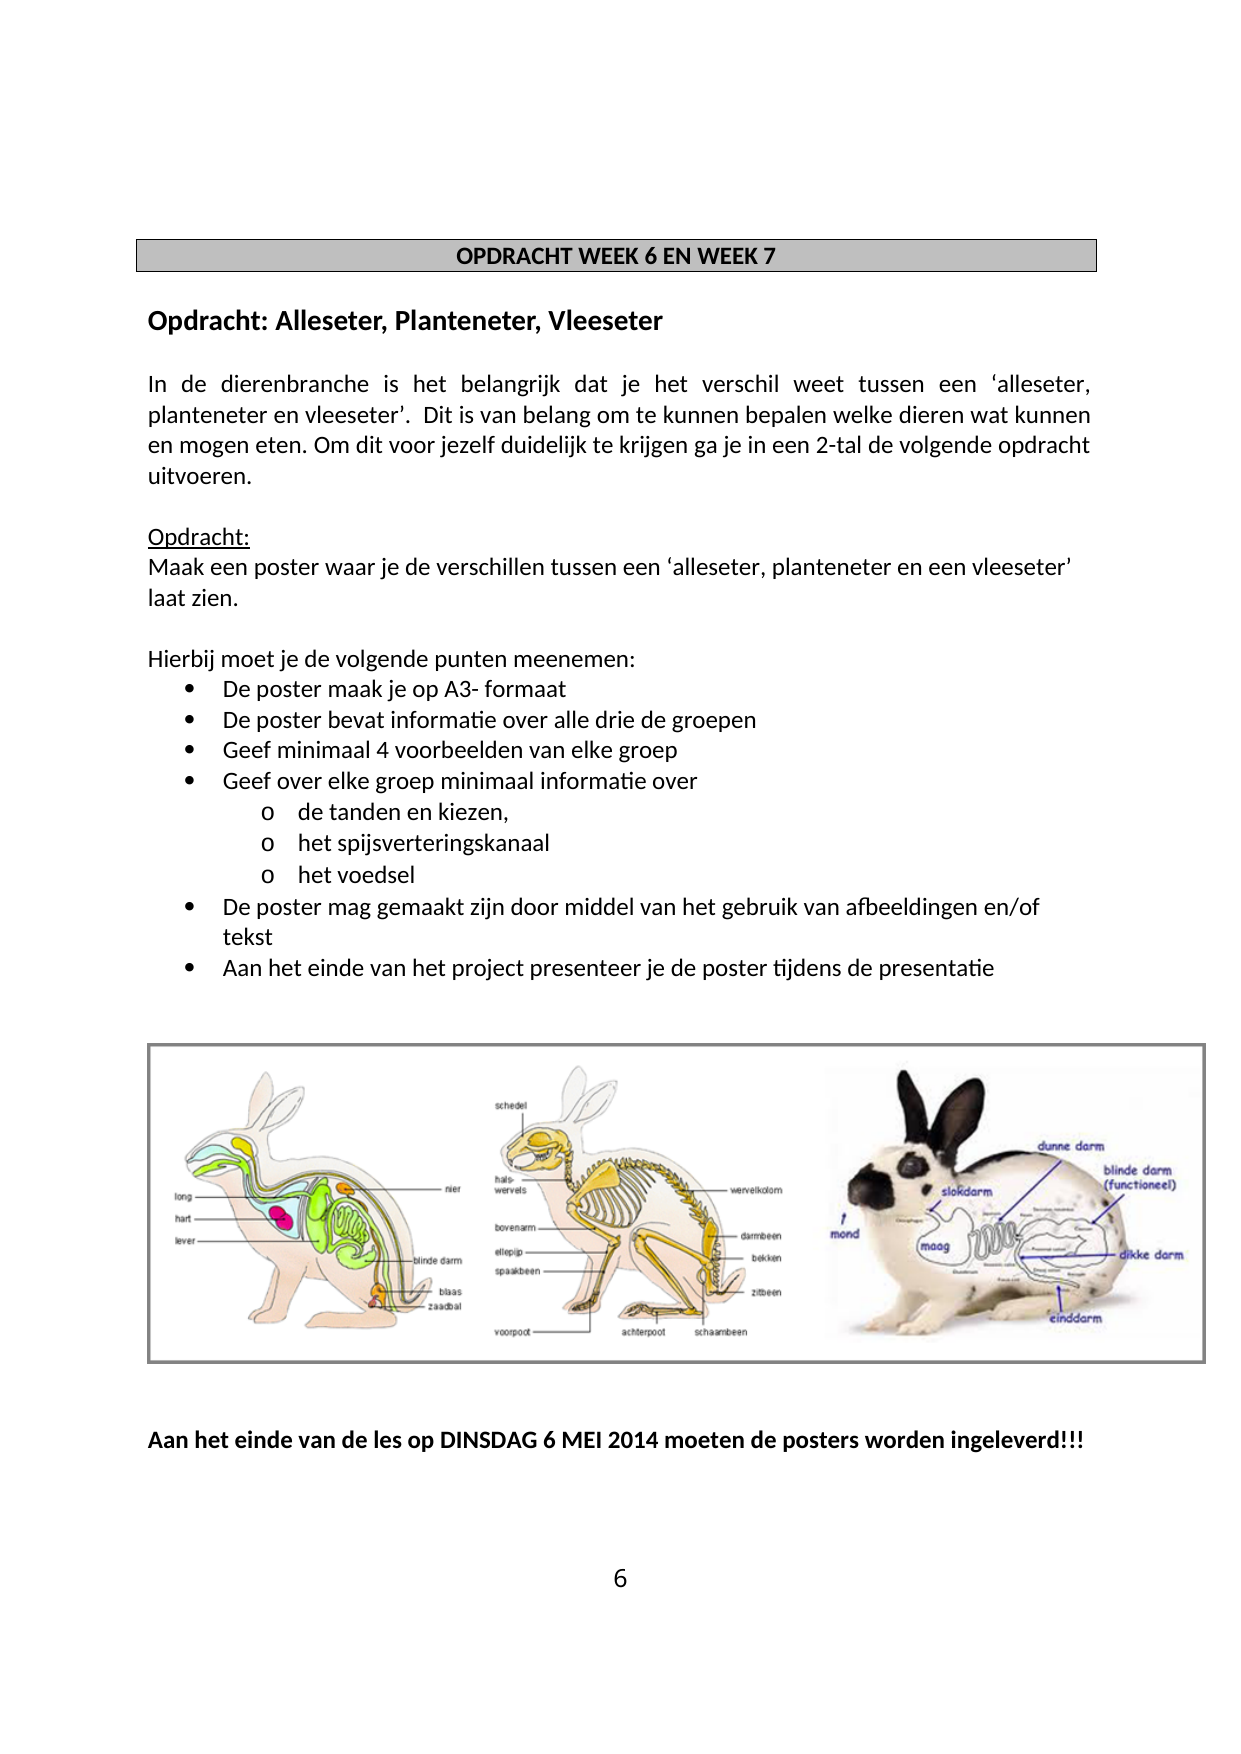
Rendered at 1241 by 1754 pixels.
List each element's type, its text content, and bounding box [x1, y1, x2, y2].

table_header OPDRACHT WEEK 6 EN WEEK 7 [137, 240, 1096, 271]
list De poster mag gemaakt zijn door middel van het gebruik van afbeeldingen en/of tekst [185, 891, 1093, 952]
list Geef minimaal 4 voorbeelden van elke groep [185, 735, 1093, 765]
list Geef over elke groep minimaal informatie over [185, 765, 1093, 796]
list Aan het einde van het project presenteer je de poster tijdens de presentatie [185, 952, 1093, 983]
list De poster maak je op A3- formaat [185, 674, 1093, 704]
text Maak een poster waar je de verschillen tussen een ‘alleseter, planteneter en een vleeseter’ laat zien. [148, 552, 1093, 613]
text Opdracht: Alleseter, Planteneter, Vleeseter [148, 302, 1093, 338]
list het spijsverteringskanaal [260, 827, 1093, 859]
text Hierbij moet je de volgende punten meenemen: [148, 643, 1093, 674]
text Opdracht: [148, 521, 1093, 552]
text Aan het einde van de les op DINSDAG 6 MEI 2014 moeten de posters worden ingeleverd!!! [148, 1424, 1093, 1455]
text In de dierenbranche is het belangrijk dat je het verschil weet tussen een ‘alleseter, planteneter en vleeseter’. Dit is van belang om te kunnen bepalen welke dieren wat kunnen en mogen eten. Om dit voor jezelf duidelijk te krijgen ga je in een 2-tal de volgende opdracht uitvoeren. [148, 368, 1093, 491]
list de tanden en kiezen, [260, 796, 1093, 827]
list De poster bevat informatie over alle drie de groepen [185, 704, 1093, 735]
list het voedsel [260, 859, 1093, 891]
picture [147, 1043, 1206, 1364]
